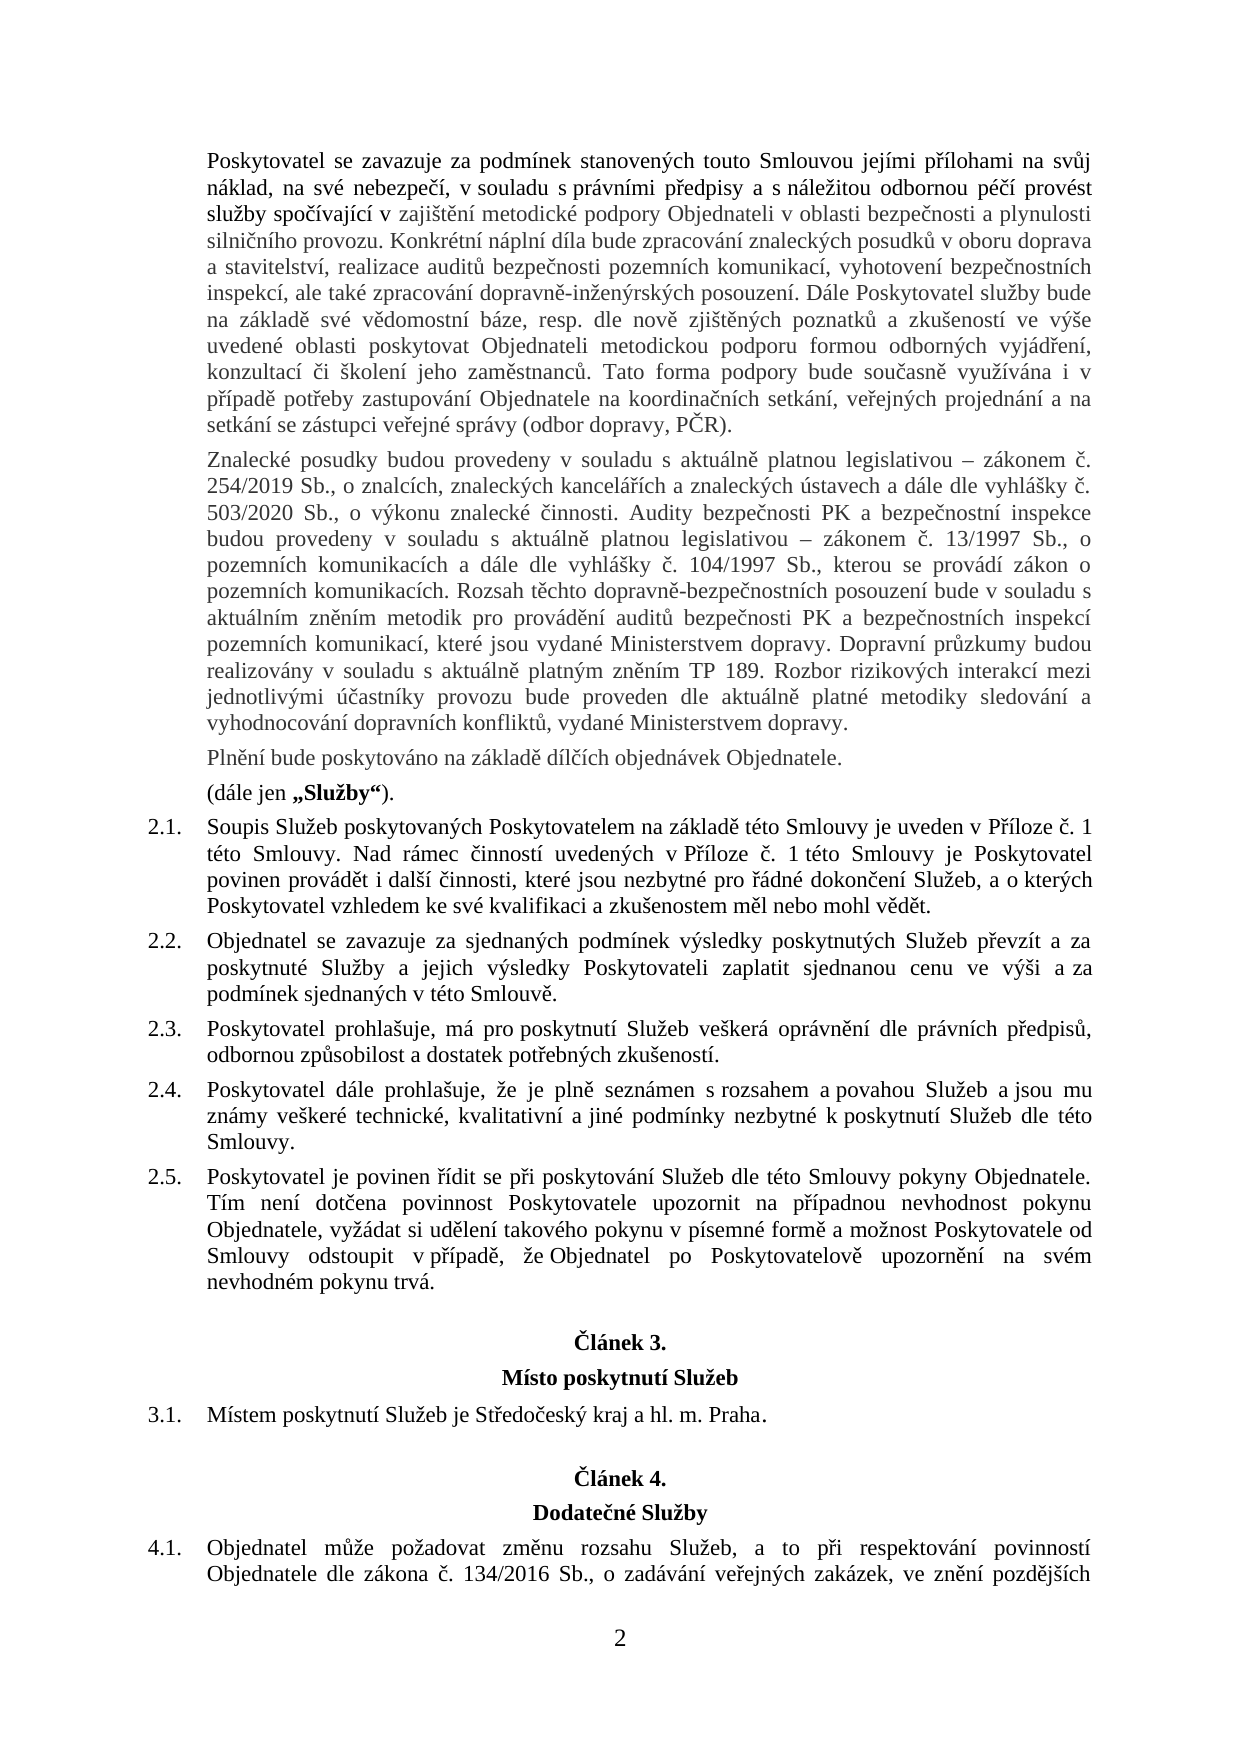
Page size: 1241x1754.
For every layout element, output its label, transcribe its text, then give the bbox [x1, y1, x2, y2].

list Poskytovatel prohlašuje, má pro poskytnutí Služeb veškerá oprávnění dle právních předpisů, odbornou způsobilost a dostatek potřebných zkušeností. [148, 1014, 1093, 1067]
list Plnění bude poskytováno na základě dílčích objednávek Objednatele. [207, 744, 1093, 770]
list (dále jen „Služby“). [207, 779, 1093, 805]
list Objednatel se zavazuje za sjednaných podmínek výsledky poskytnutých Služeb převzít a za poskytnuté Služby a jejich výsledky Poskytovateli zaplatit sjednanou cenu ve výši a za podmínek sjednaných v této Smlouvě. [148, 927, 1093, 1006]
list Poskytovatel se zavazuje za podmínek stanovených touto Smlouvou jejími přílohami na svůj náklad, na své nebezpečí, v souladu s právními předpisy a s náležitou odbornou péčí provést služby spočívající v zajištění metodické podpory Objednateli v oblasti bezpečnosti a plynulosti silničního provozu. Konkrétní náplní díla bude zpracování znaleckých posudků v oboru doprava a stavitelství, realizace auditů bezpečnosti pozemních komunikací, vyhotovení bezpečnostních inspekcí, ale také zpracování dopravně-inženýrských posouzení. Dále Poskytovatel služby bude na základě své vědomostní báze, resp. dle nově zjištěných poznatků a zkušeností ve výše uvedené oblasti poskytovat Objednateli metodickou podporu formou odborných vyjádření, konzultací či školení jeho zaměstnanců. Tato forma podpory bude současně využívána i v případě potřeby zastupování Objednatele na koordinačních setkání, veřejných projednání a na setkání se zástupci veřejné správy (odbor dopravy, PČR). [207, 148, 1093, 437]
list Místem poskytnutí Služeb je Středočeský kraj a hl. m. Praha. [148, 1399, 1093, 1428]
list Poskytovatel je povinen řídit se při poskytování Služeb dle této Smlouvy pokyny Objednatele. Tím není dotčena povinnost Poskytovatele upozornit na případnou nevhodnost pokynu Objednatele, vyžádat si udělení takového pokynu v písemné formě a možnost Poskytovatele od Smlouvy odstoupit v případě, že Objednatel po Poskytovatelově upozornění na svém nevhodném pokynu trvá. [148, 1163, 1093, 1295]
text Dodatečné Služby [148, 1499, 1093, 1526]
list Poskytovatel dále prohlašuje, že je plně seznámen s rozsahem a povahou Služeb a jsou mu známy veškeré technické, kvalitativní a jiné podmínky nezbytné k poskytnutí Služeb dle této Smlouvy. [148, 1076, 1093, 1155]
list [148, 1534, 1093, 1587]
text Místo poskytnutí Služeb [148, 1364, 1093, 1391]
list Znalecké posudky budou provedeny v souladu s aktuálně platnou legislativou – zákonem č. 254/2019 Sb., o znalcích, znaleckých kancelářích a znaleckých ústavech a dále dle vyhlášky č. 503/2020 Sb., o výkonu znalecké činnosti. Audity bezpečnosti PK a bezpečnostní inspekce budou provedeny v souladu s aktuálně platnou legislativou – zákonem č. 13/1997 Sb., o pozemních komunikacích a dále dle vyhlášky č. 104/1997 Sb., kterou se provádí zákon o pozemních komunikacích. Rozsah těchto dopravně-bezpečnostních posouzení bude v souladu s aktuálním zněním metodik pro provádění auditů bezpečnosti PK a bezpečnostních inspekcí pozemních komunikací, které jsou vydané Ministerstvem dopravy. Dopravní průzkumy budou realizovány v souladu s aktuálně platným zněním TP 189. Rozbor rizikových interakcí mezi jednotlivými účastníky provozu bude proveden dle aktuálně platné metodiky sledování a vyhodnocování dopravních konfliktů, vydané Ministerstvem dopravy. [207, 446, 1093, 736]
list Soupis Služeb poskytovaných Poskytovatelem na základě této Smlouvy je uveden v Příloze č. 1 této Smlouvy. Nad rámec činností uvedených v Příloze č. 1 této Smlouvy je Poskytovatel povinen provádět i další činnosti, které jsou nezbytné pro řádné dokončení Služeb, a o kterých Poskytovatel vzhledem ke své kvalifikaci a zkušenostem měl nebo mohl vědět. [148, 813, 1093, 919]
